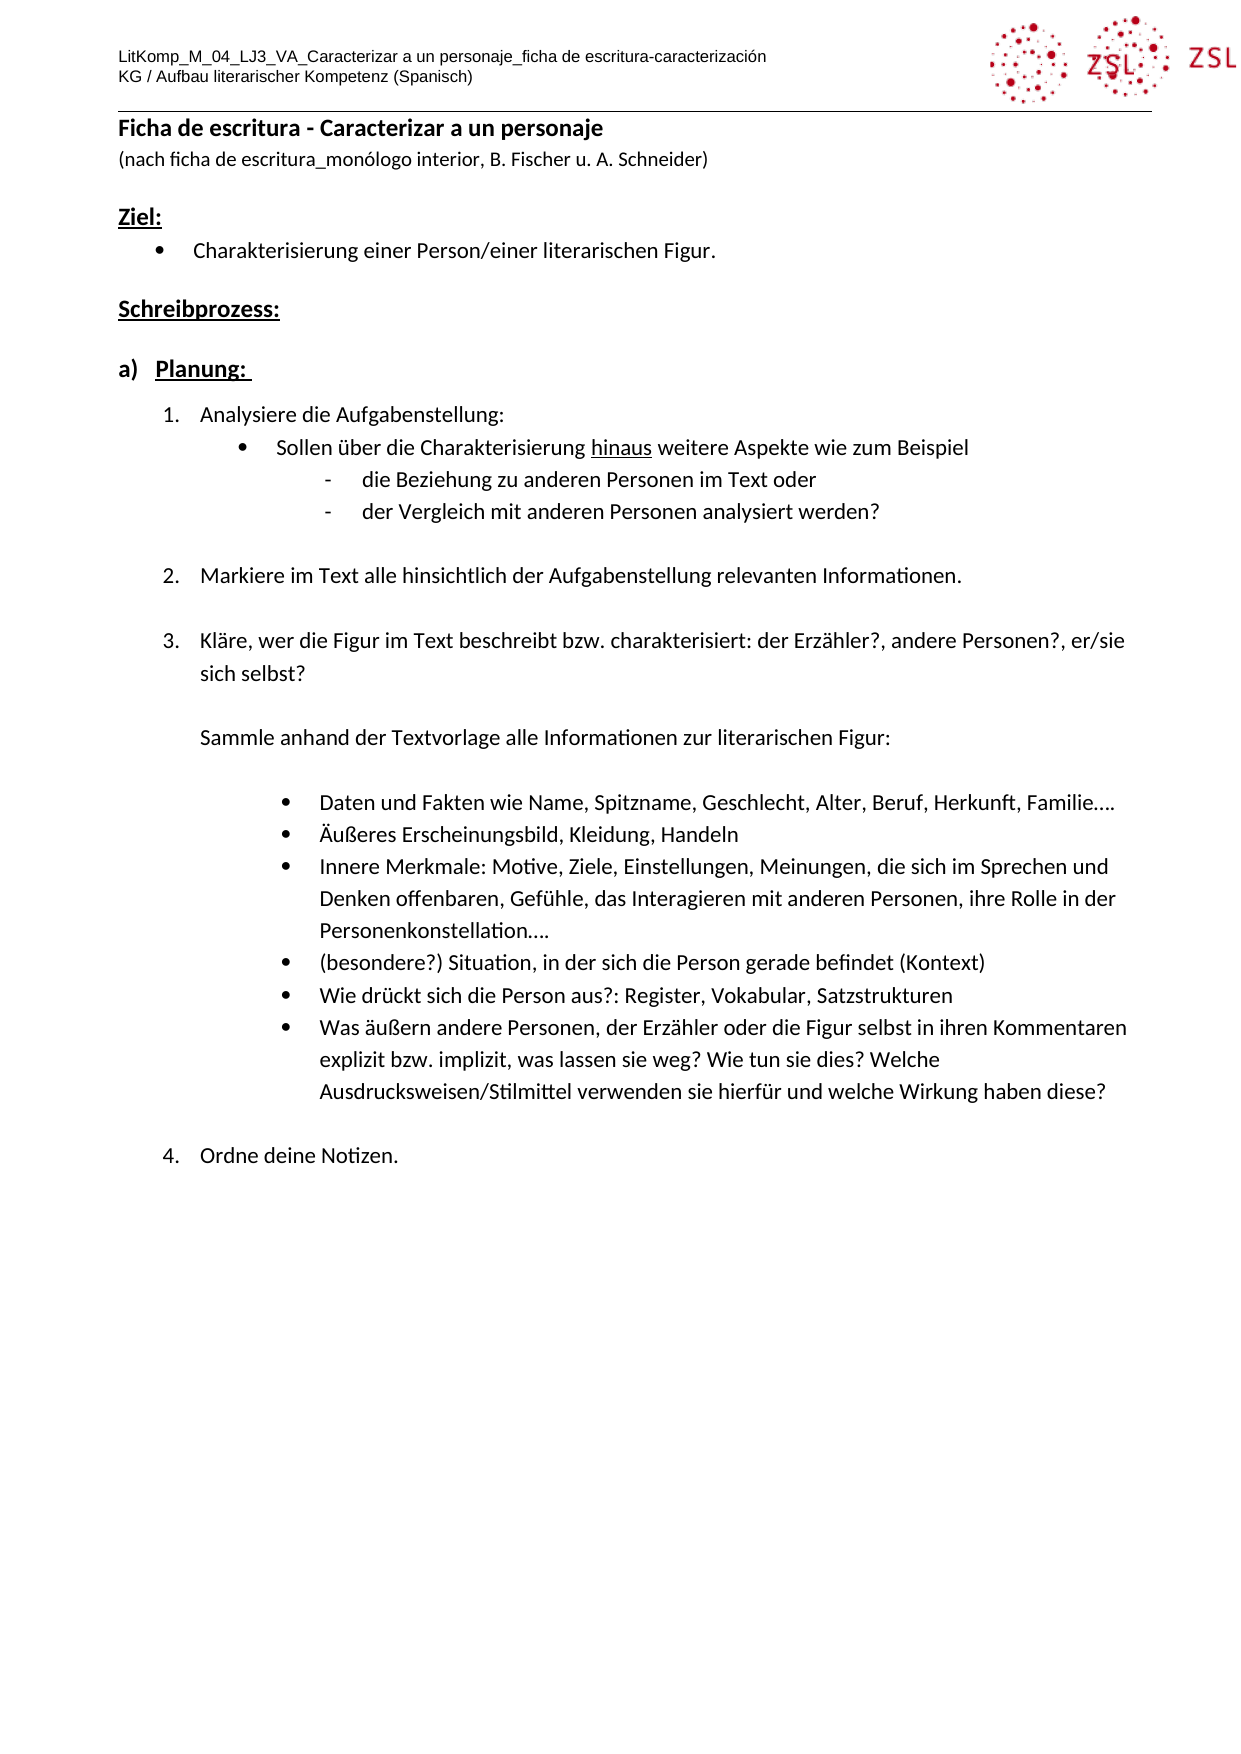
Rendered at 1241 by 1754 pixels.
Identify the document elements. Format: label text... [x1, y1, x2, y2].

text Ziel: [118, 201, 1152, 231]
list Innere Merkmale: Motive, Ziele, Einstellungen, Meinungen, die sich im Sprechen und Denken offenbaren, Gefühle, das Interagieren mit anderen Personen, ihre Rolle in der Personenkonstellation…. [282, 852, 1152, 944]
list Kläre, wer die Figur im Text beschreibt bzw. charakterisiert: der Erzähler?, andere Personen?, er/sie sich selbst? [162, 627, 1152, 687]
picture [986, 16, 1236, 104]
list Analysiere die Aufgabenstellung: [162, 401, 1152, 428]
text (nach ficha de escritura_monólogo interior, B. Fischer u. A. Schneider) [118, 147, 1152, 172]
list der Vergleich mit anderen Personen analysiert werden? [324, 497, 1152, 525]
list Markiere im Text alle hinsichtlich der Aufgabenstellung relevanten Informationen. [162, 561, 1152, 589]
list Charakterisierung einer Person/einer literarischen Figur. [156, 236, 1152, 264]
list Planung: [118, 353, 1152, 383]
list Was äußern andere Personen, der Erzähler oder die Figur selbst in ihren Kommentaren explizit bzw. implizit, was lassen sie weg? Wie tun sie dies? Welche Ausdrucksweisen/Stilmittel verwenden sie hierfür und welche Wirkung haben diese? [282, 1013, 1152, 1105]
list Ordne deine Notizen. [162, 1142, 1152, 1170]
list Äußeres Erscheinungsbild, Kleidung, Handeln [282, 820, 1152, 848]
text Sammle anhand der Textvorlage alle Informationen zur literarischen Figur: [200, 723, 1152, 751]
text Ficha de escritura - Caracterizar a un personaje [118, 112, 1152, 142]
list Daten und Fakten wie Name, Spitzname, Geschlecht, Alter, Beruf, Herkunft, Familie…. [282, 788, 1152, 816]
text Schreibprozess: [118, 293, 1152, 323]
list (besondere?) Situation, in der sich die Person gerade befindet (Kontext) [282, 948, 1152, 977]
list Wie drückt sich die Person aus?: Register, Vokabular, Satzstrukturen [282, 981, 1152, 1009]
list die Beziehung zu anderen Personen im Text oder [324, 465, 1152, 493]
list Sollen über die Charakterisierung hinaus weitere Aspekte wie zum Beispiel [238, 433, 1152, 461]
